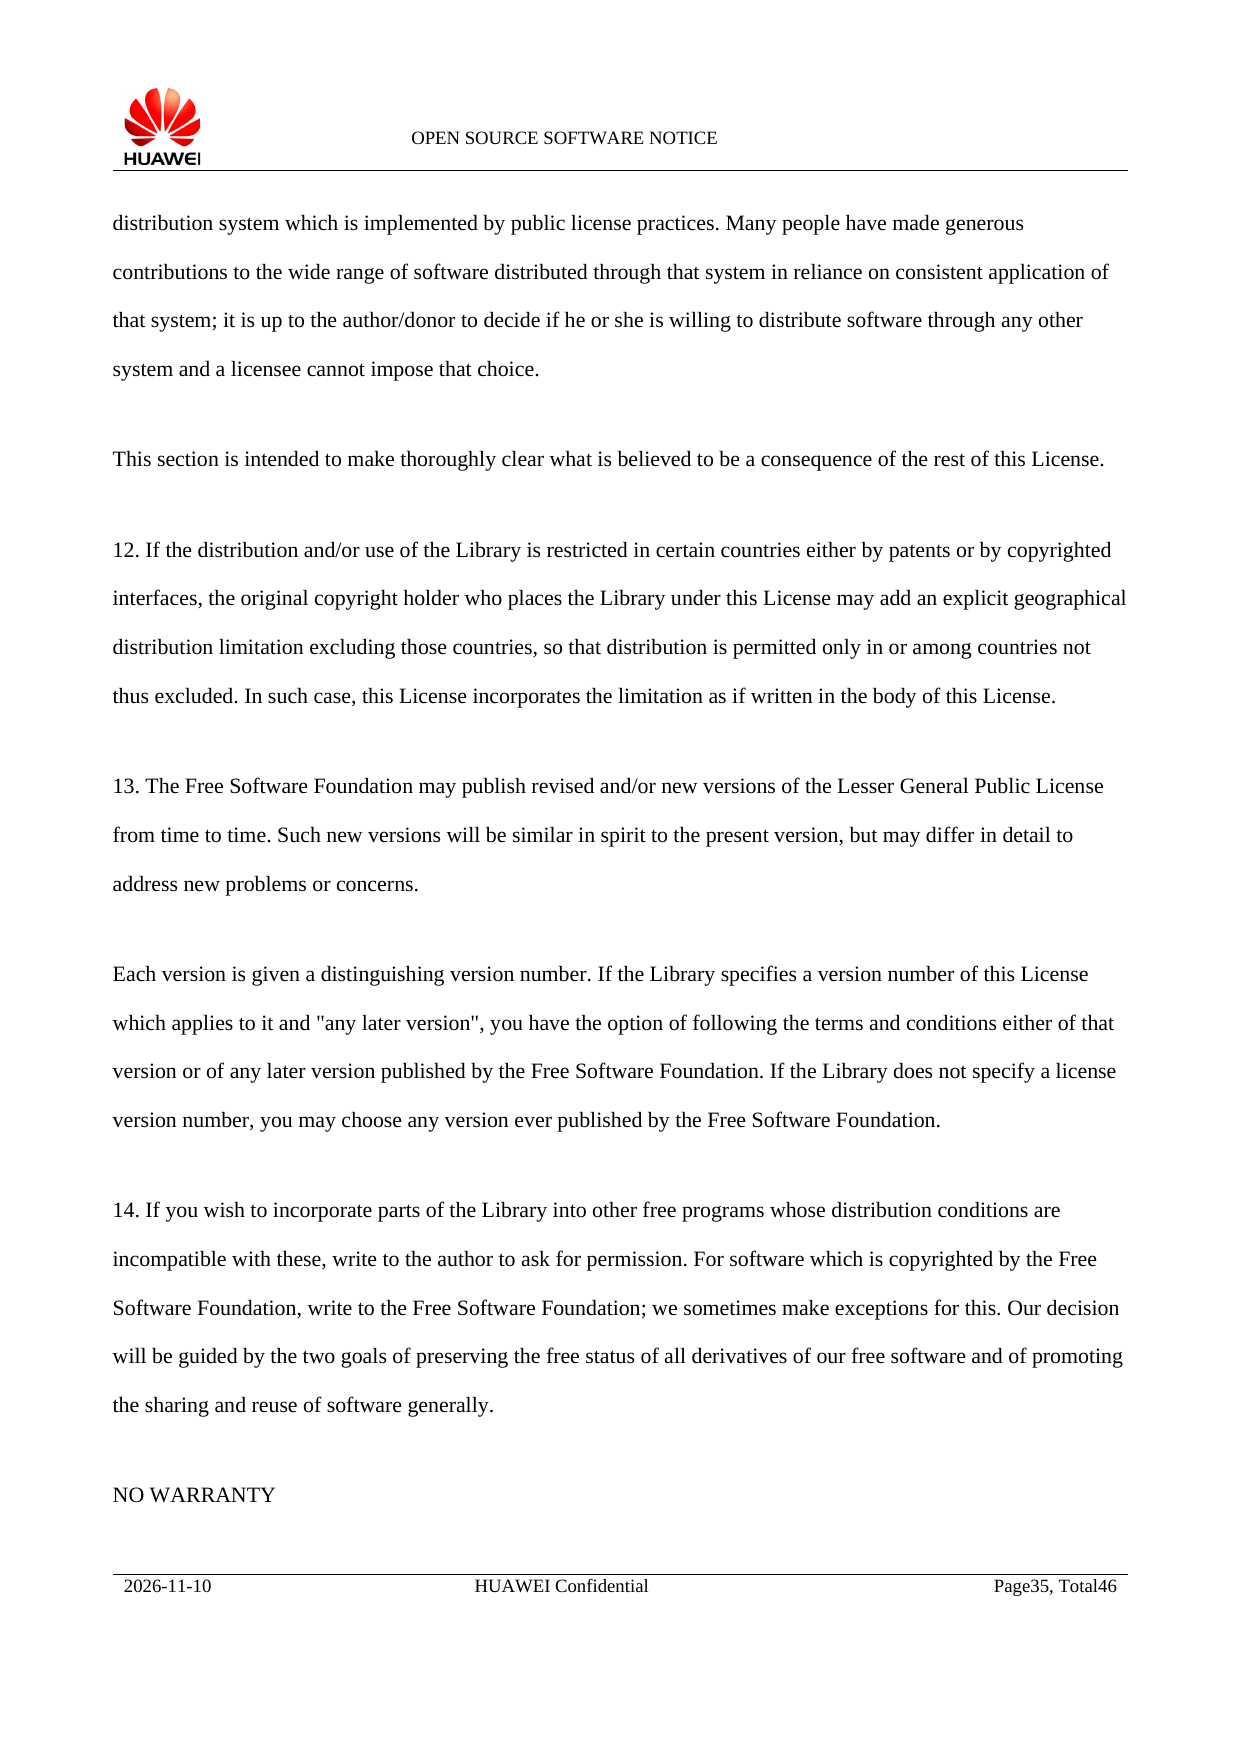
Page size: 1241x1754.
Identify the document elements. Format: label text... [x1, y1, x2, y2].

text 14. If you wish to incorporate parts of the Library into other free programs whose distribution conditions are incompatible with these, write to the author to ask for permission. For software which is copyrighted by the Free Software Foundation, write to the Free Software Foundation; we sometimes make exceptions for this. Our decision will be guided by the two goals of preserving the free status of all derivatives of our free software and of promoting the sharing and reuse of software generally. [112, 1194, 1128, 1421]
text 13. The Free Software Foundation may publish revised and/or new versions of the Lesser General Public License from time to time. Such new versions will be similar in spirit to the present version, but may differ in detail to address new problems or concerns. [112, 769, 1128, 899]
picture [124, 88, 201, 165]
text NO WARRANTY [112, 1479, 1128, 1511]
text 12. If the distribution and/or use of the Library is restricted in certain countries either by patents or by copyrighted interfaces, the original copyright holder who places the Library under this License may add an explicit geographical distribution limitation excluding those countries, so that distribution is permitted only in or among countries not thus excluded. In such case, this License incorporates the limitation as if written in the body of this License. [112, 533, 1128, 712]
text This section is intended to make thoroughly clear what is believed to be a consequence of the rest of this License. [112, 443, 1128, 475]
text Each version is given a distinguishing version number. If the Library specifies a version number of this License which applies to it and "any later version", you have the option of following the terms and conditions either of that version or of any later version published by the Free Software Foundation. If the Library does not specify a license version number, you may choose any version ever published by the Free Software Foundation. [112, 957, 1128, 1136]
